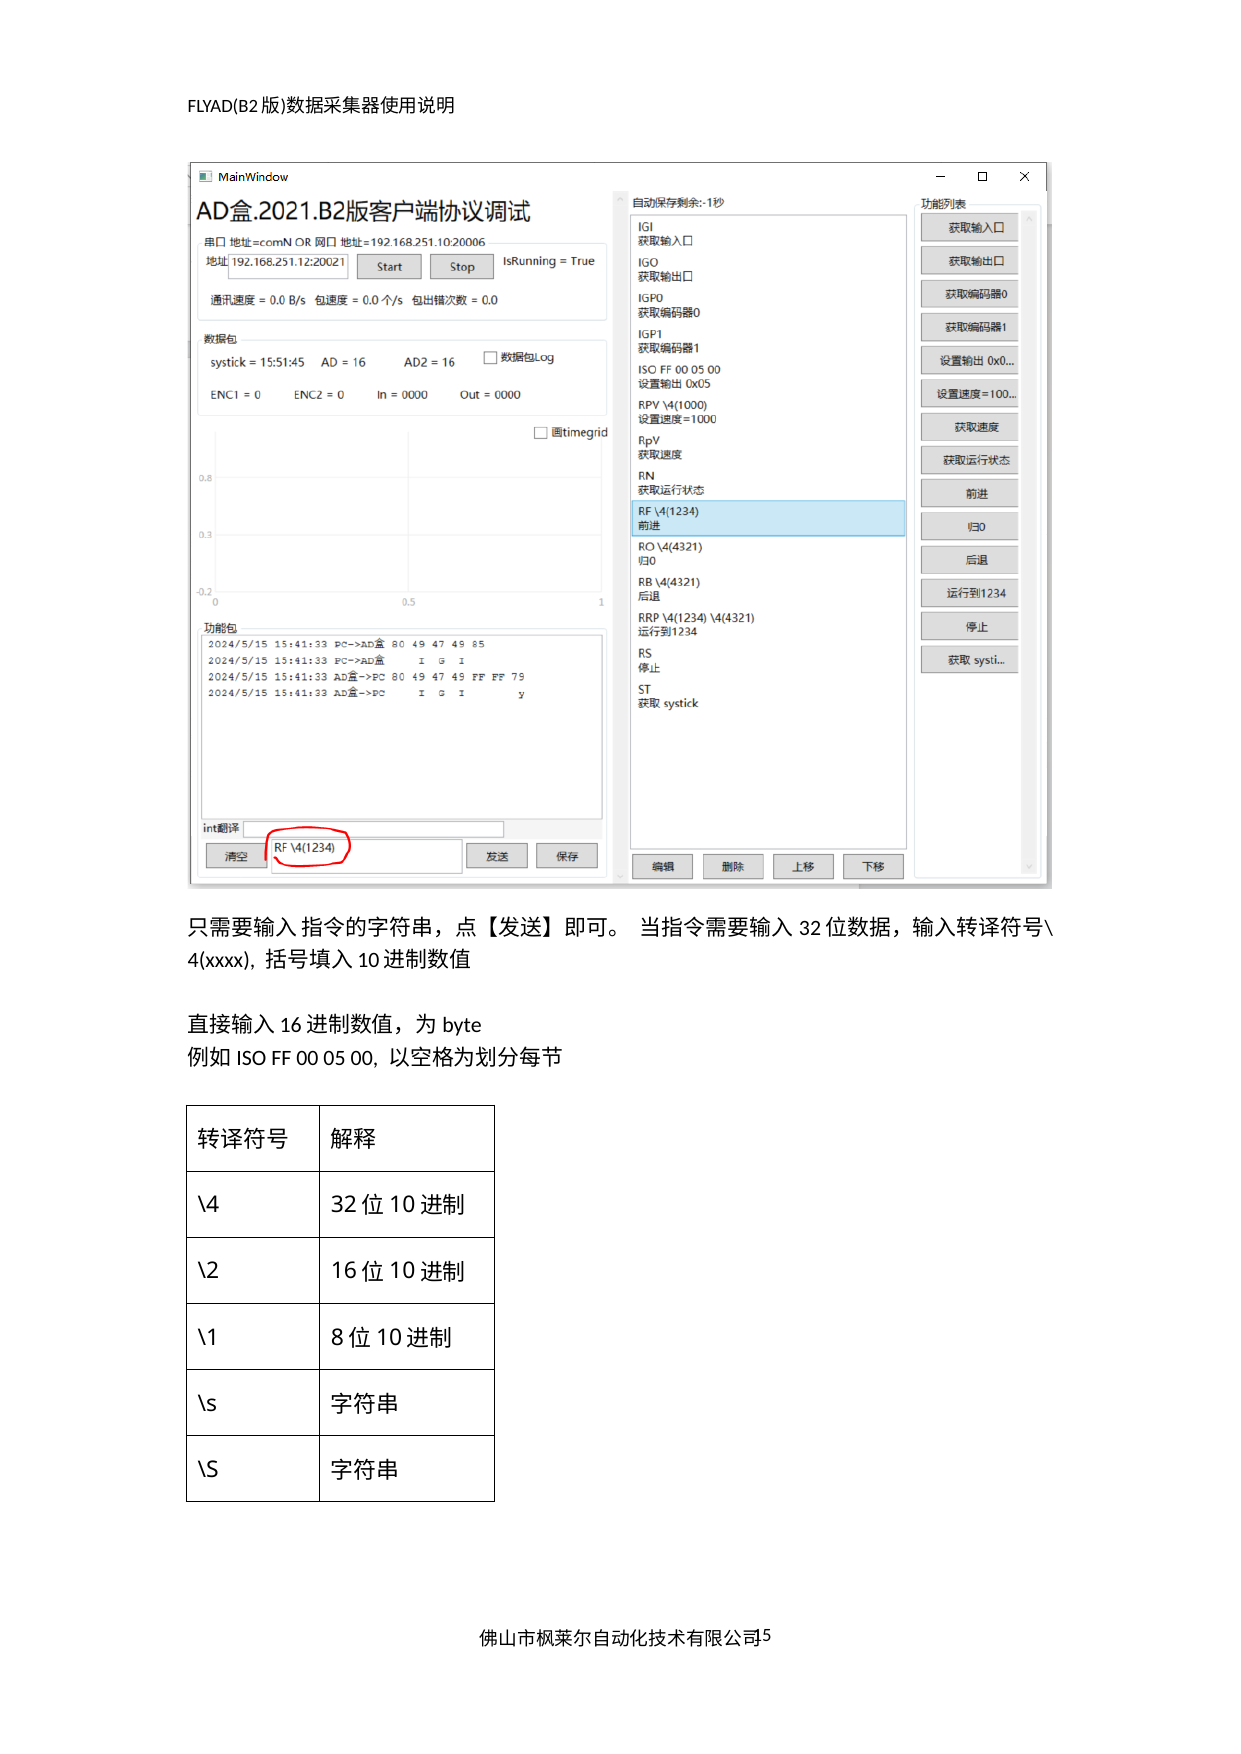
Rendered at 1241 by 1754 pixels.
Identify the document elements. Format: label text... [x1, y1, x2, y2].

table_cell \2 [187, 1238, 319, 1303]
table_cell \S [187, 1436, 319, 1501]
table_header 转译符号 [187, 1106, 319, 1171]
table_cell \4 [187, 1172, 319, 1237]
table_cell \s [187, 1370, 319, 1435]
picture [187, 162, 1052, 889]
text 例如 ISO FF 00 05 00, 以空格为划分每节 [187, 1039, 1053, 1072]
table_cell 字符串 [320, 1436, 494, 1501]
table_cell 32位10进制 [320, 1172, 494, 1237]
table_cell \1 [187, 1304, 319, 1369]
table_header 解释 [320, 1106, 494, 1171]
table_cell 16位10进制 [320, 1238, 494, 1303]
text 直接输入16进制数值，为 byte [187, 1007, 1053, 1039]
text 只需要输入 指令的字符串，点【发送】即可。 当指令需要输入 32位数据，输入转译符号\4(xxxx), 括号填入10进制数值 [187, 909, 1053, 974]
table_cell 字符串 [320, 1370, 494, 1435]
table_cell 8位10进制 [320, 1304, 494, 1369]
